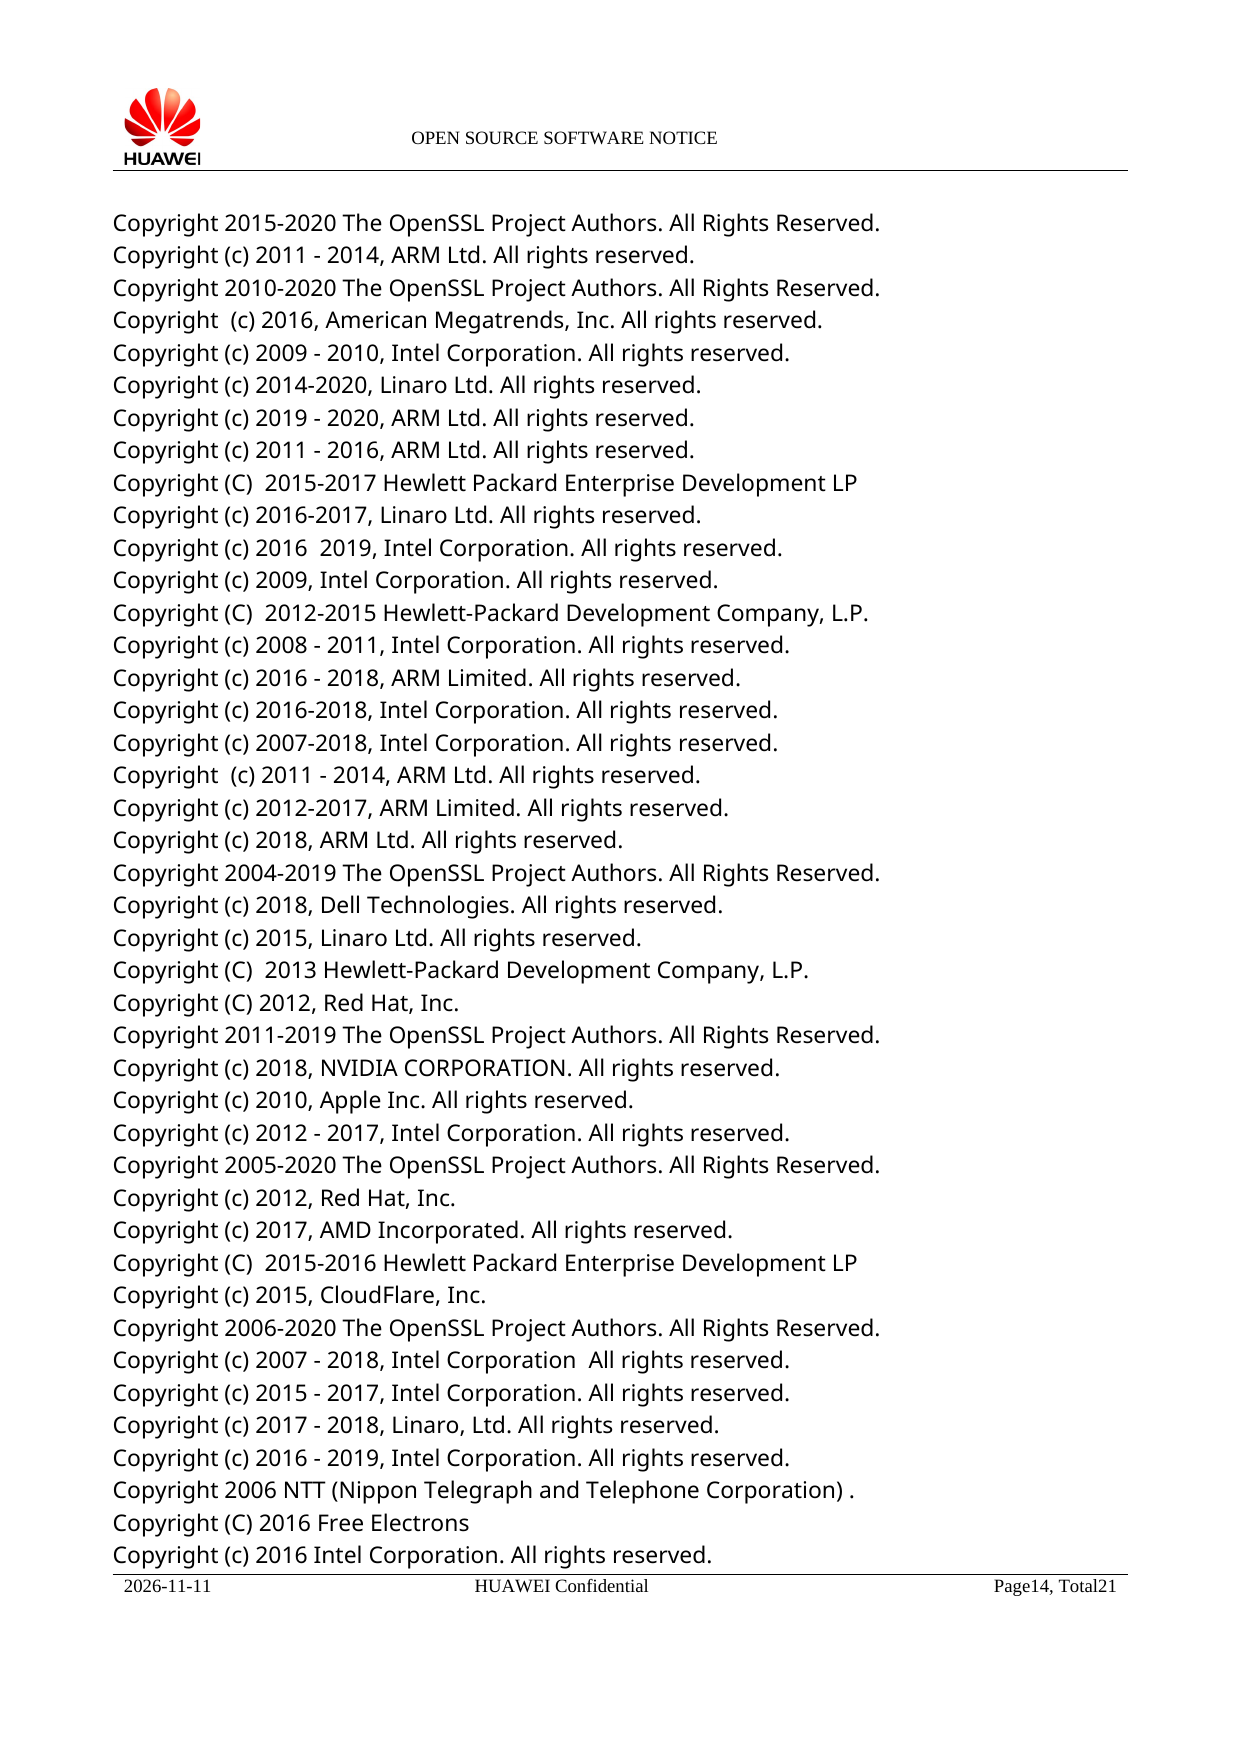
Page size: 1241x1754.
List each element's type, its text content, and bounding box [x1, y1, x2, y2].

picture [124, 88, 201, 165]
